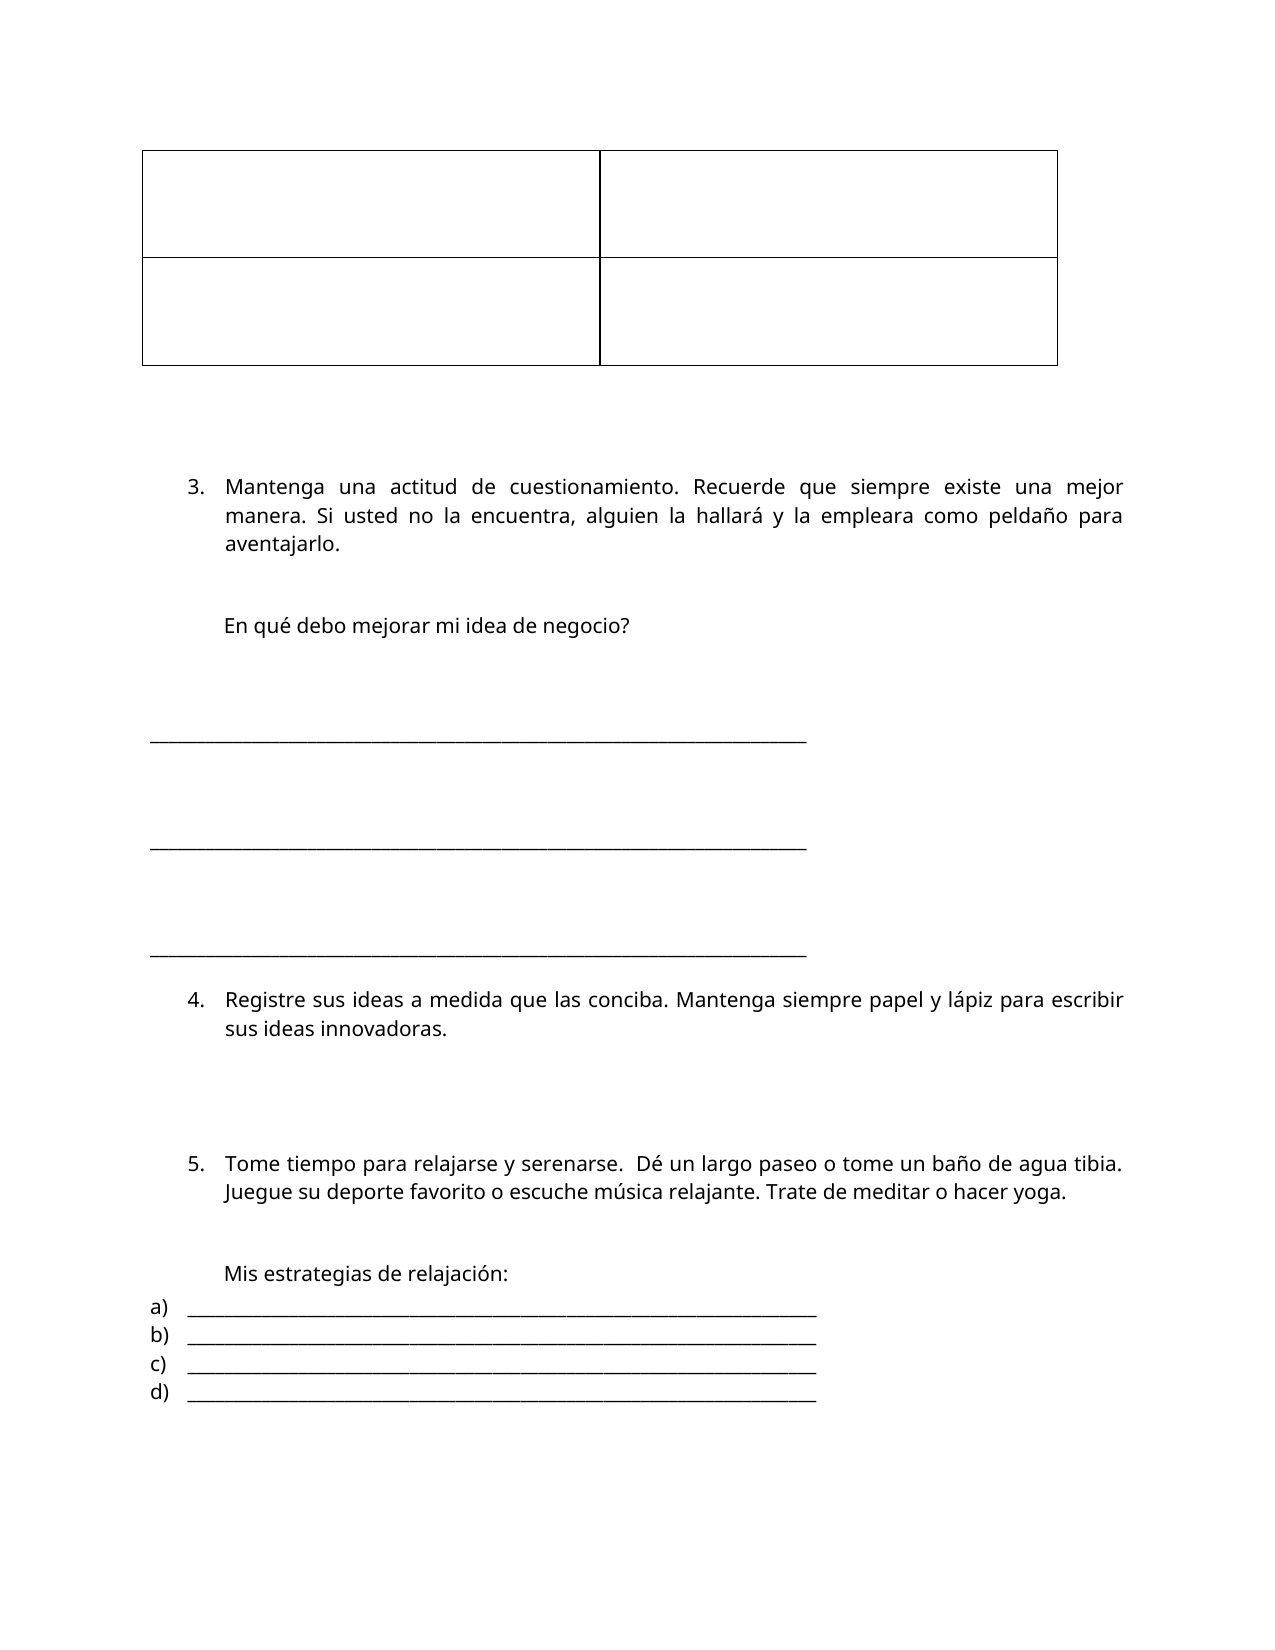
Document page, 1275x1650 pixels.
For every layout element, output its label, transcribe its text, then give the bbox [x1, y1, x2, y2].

table_cell [143, 258, 599, 364]
table_cell [601, 151, 1057, 257]
list Tome tiempo para relajarse y serenarse. Dé un largo paseo o tome un baño de agua tibia. Juegue su deporte favorito o escuche música relajante. Trate de meditar o hacer yoga. [187, 1149, 1125, 1206]
text _______________________________________________________________________ [150, 932, 1125, 960]
list Registre sus ideas a medida que las conciba. Mantenga siempre papel y lápiz para escribir sus ideas innovadoras. [187, 985, 1125, 1042]
text _______________________________________________________________________ [150, 825, 1125, 853]
table_cell [601, 258, 1057, 364]
text En qué debo mejorar mi idea de negocio? [224, 611, 1125, 640]
text _______________________________________________________________________ [150, 718, 1125, 747]
list ____________________________________________________________________ [150, 1320, 1125, 1349]
table_cell [143, 151, 599, 257]
list ____________________________________________________________________ [150, 1292, 1125, 1320]
list Mantenga una actitud de cuestionamiento. Recuerde que siempre existe una mejor manera. Si usted no la encuentra, alguien la hallará y la empleara como peldaño para aventajarlo. [187, 472, 1125, 558]
list ____________________________________________________________________ [150, 1349, 1125, 1377]
list ____________________________________________________________________ [150, 1377, 1125, 1406]
subtitle Mis estrategias de relajación: [150, 1259, 1125, 1288]
